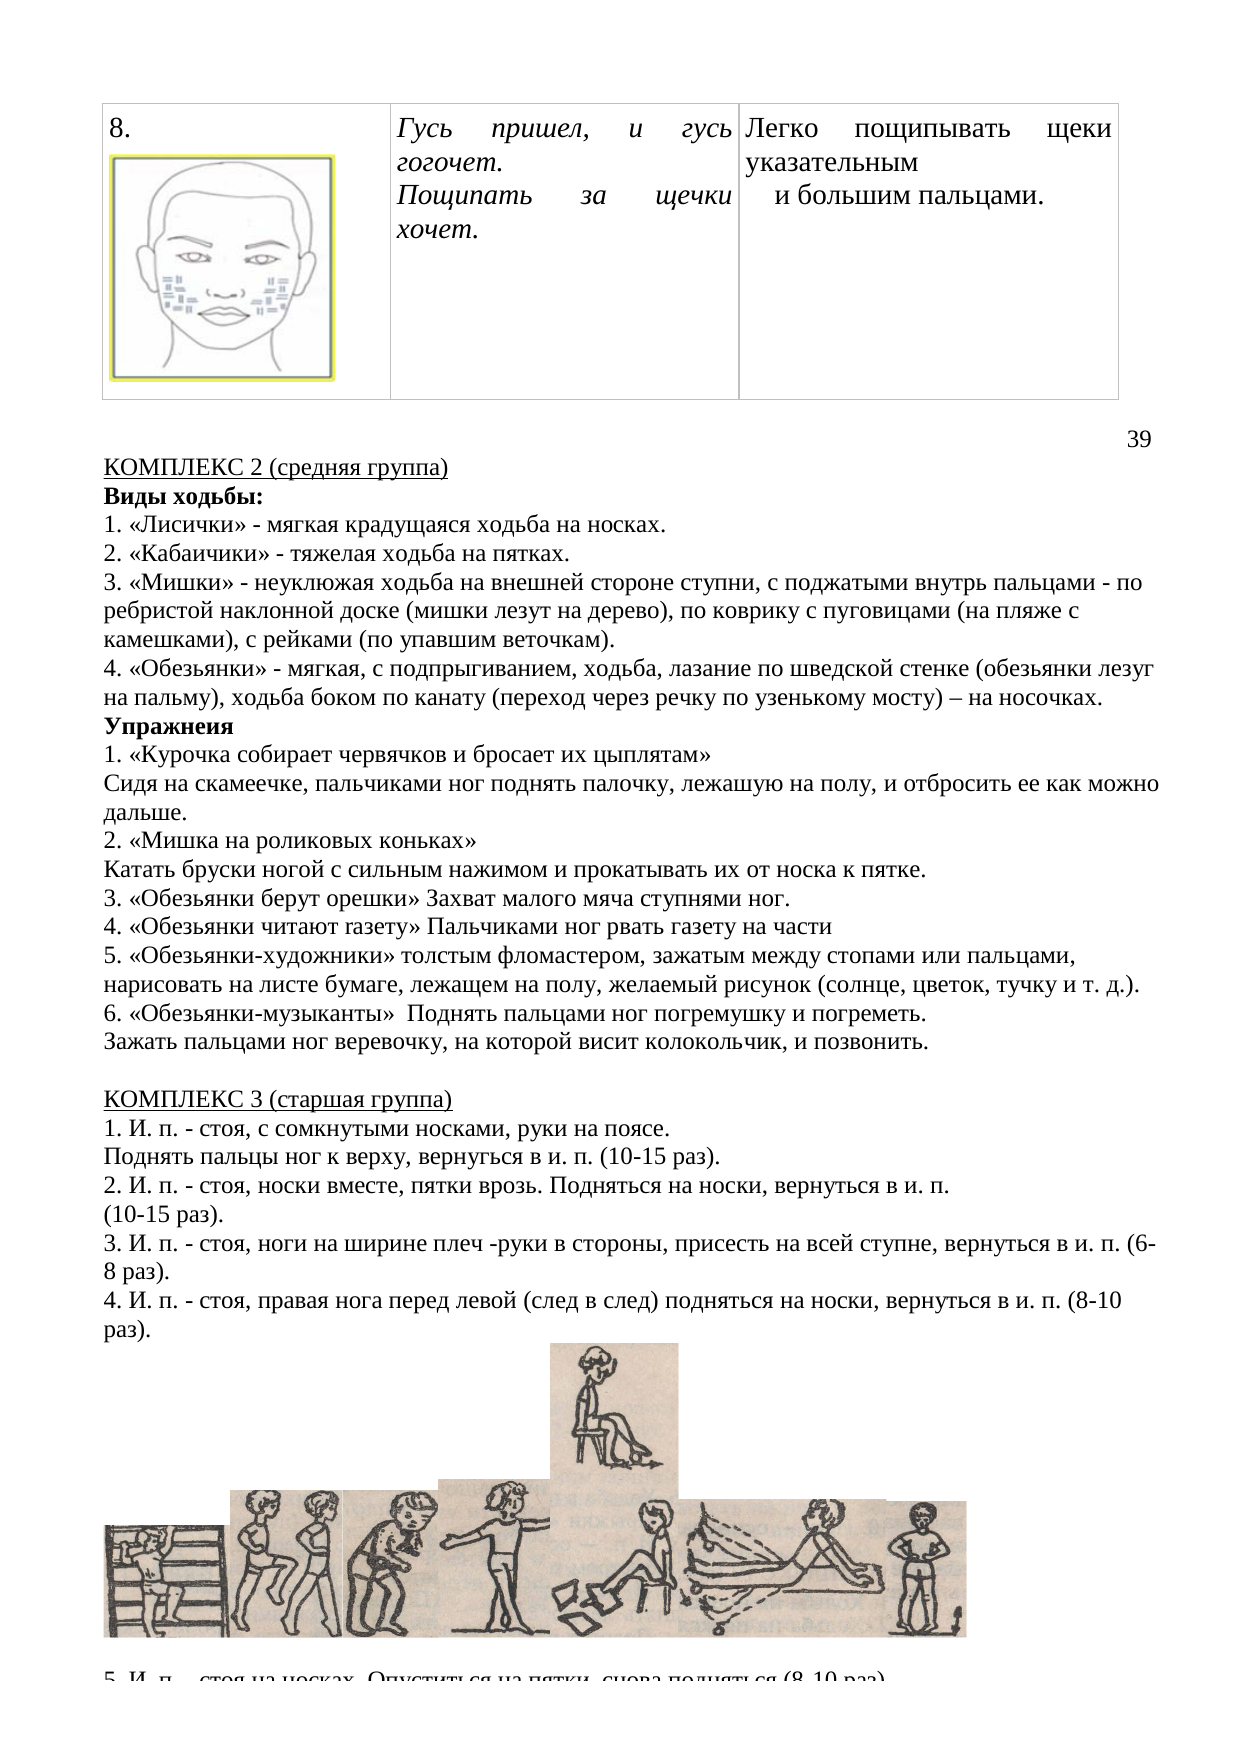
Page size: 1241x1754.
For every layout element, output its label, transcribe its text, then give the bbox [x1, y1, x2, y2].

table_cell Легко пощипывать щеки указательным и большим пальцами. [740, 104, 1118, 398]
table_cell 8. [103, 104, 390, 398]
table_cell Гусь пришел, и гусь гогочет. Пощипать за щечки хочет. [391, 104, 738, 398]
picture [108, 154, 336, 382]
